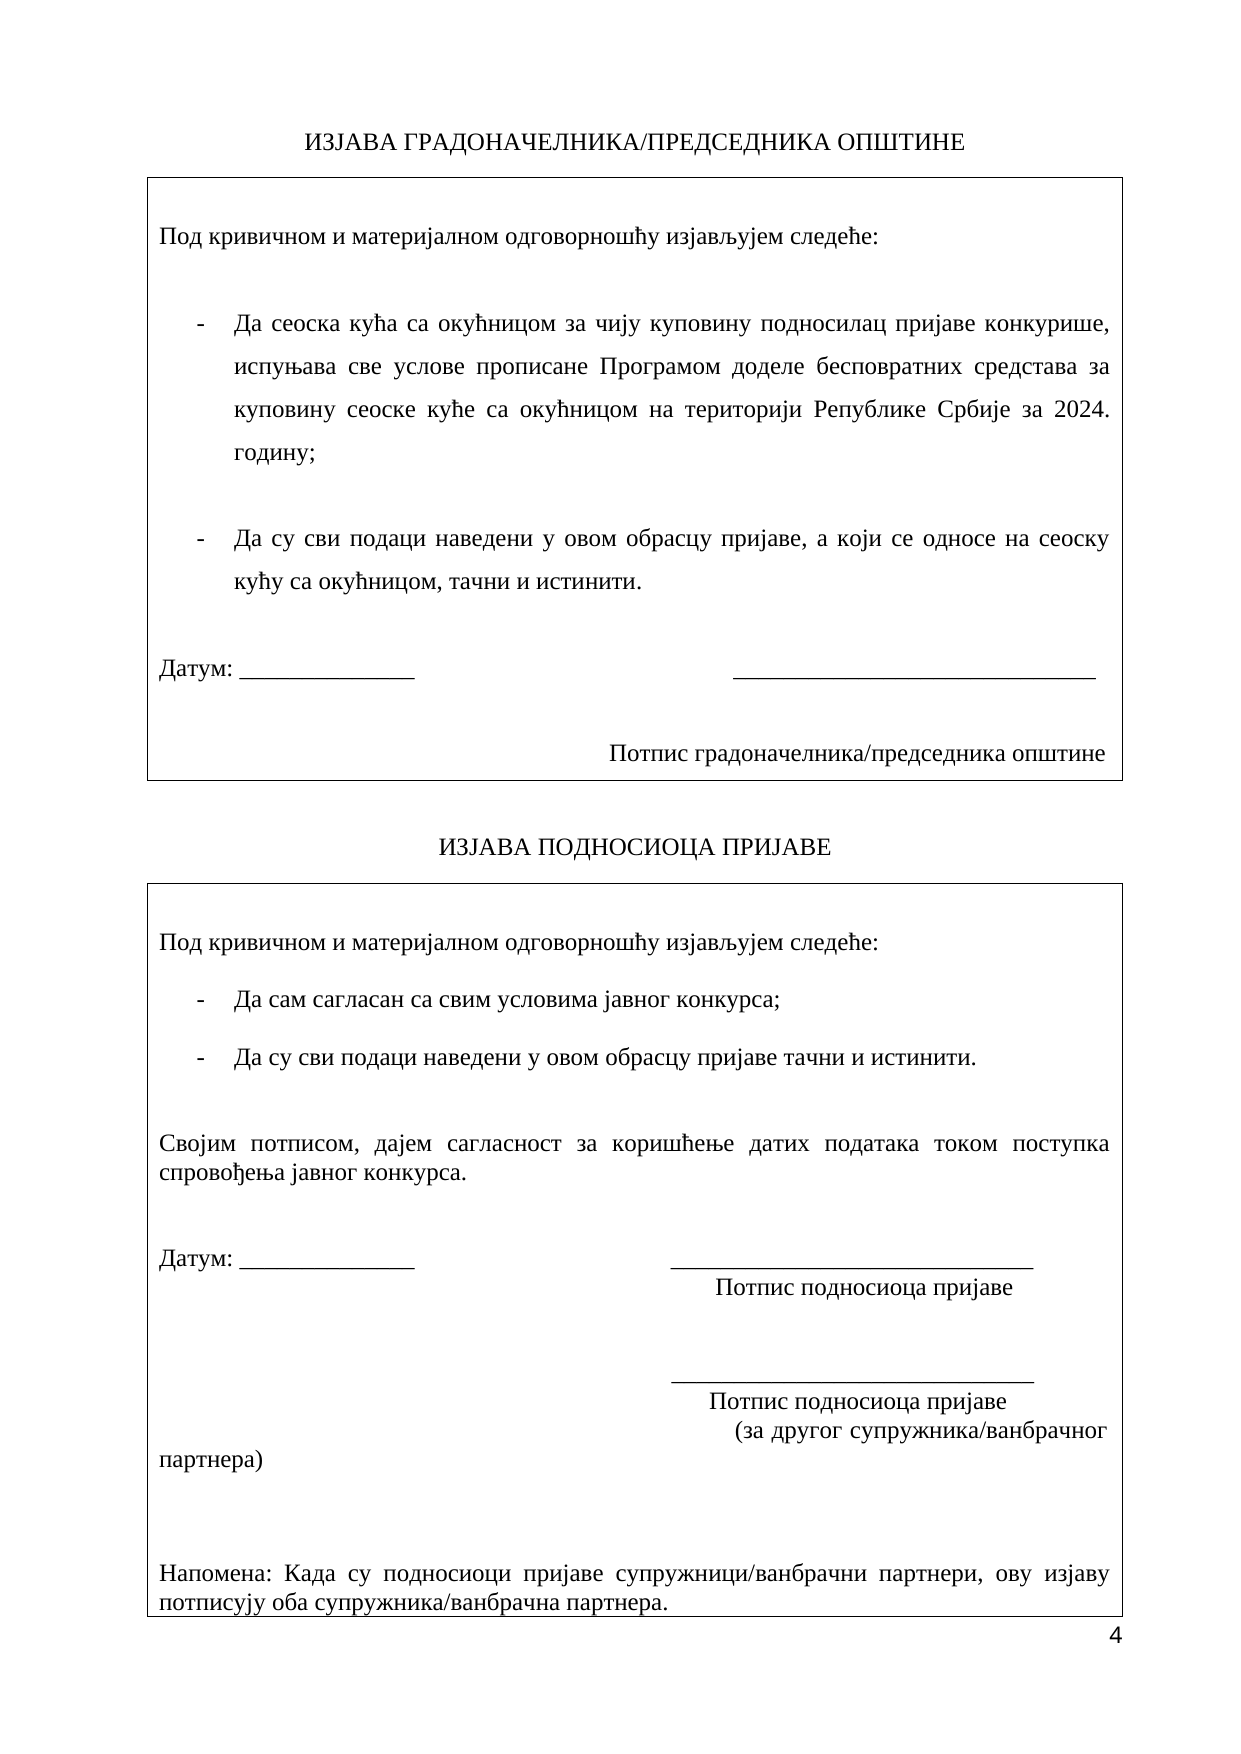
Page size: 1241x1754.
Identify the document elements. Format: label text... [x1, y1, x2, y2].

table_cell Под кривичном и материјалном одговорношћу изјављујем следеће: Да сам сагласан са свим условима jавног конкурса; Да су сви подаци наведени у овом обрасцу пријаве тачни и истинити. Својим потписом, дајем сагласност за коришћење датих података током поступка спровођења jавног конкурса. Датум: ______________ _____________________________ Потпис подносиоца пријаве _____________________________ Потпис подносиоца пријаве (за другог супружника/ванбрачног партнера) Напомена: Када су подносиоци пријаве супружници/ванбрачни партнери, ову изјаву потписују оба супружника/ванбрачна партнера. [148, 884, 1122, 1616]
table_cell Под кривичном и материјалном одговорношћу изјављујем следеће: Да сеоска кућа са окућницом за чију куповину подносилац пријаве конкурише, испуњава све услове прописане Програмом доделe бесповратних средстава за куповину сеоске куће са окућницом на територији Републике Србије за 2024. годину; Да су сви подаци наведени у овом обрасцу пријаве, а који се односе на сеоску кућу са окућницом, тачни и истинити. Датум: ______________ _____________________________ Потпис градоначелника/председника општине [148, 178, 1122, 779]
table_header ИЗЈАВА ПОДНОСИОЦА ПРИЈАВЕ [148, 824, 1122, 883]
table_header ИЗЈАВА ГРАДОНАЧЕЛНИКА/ПРЕДСЕДНИКА ОПШТИНЕ [148, 118, 1122, 177]
